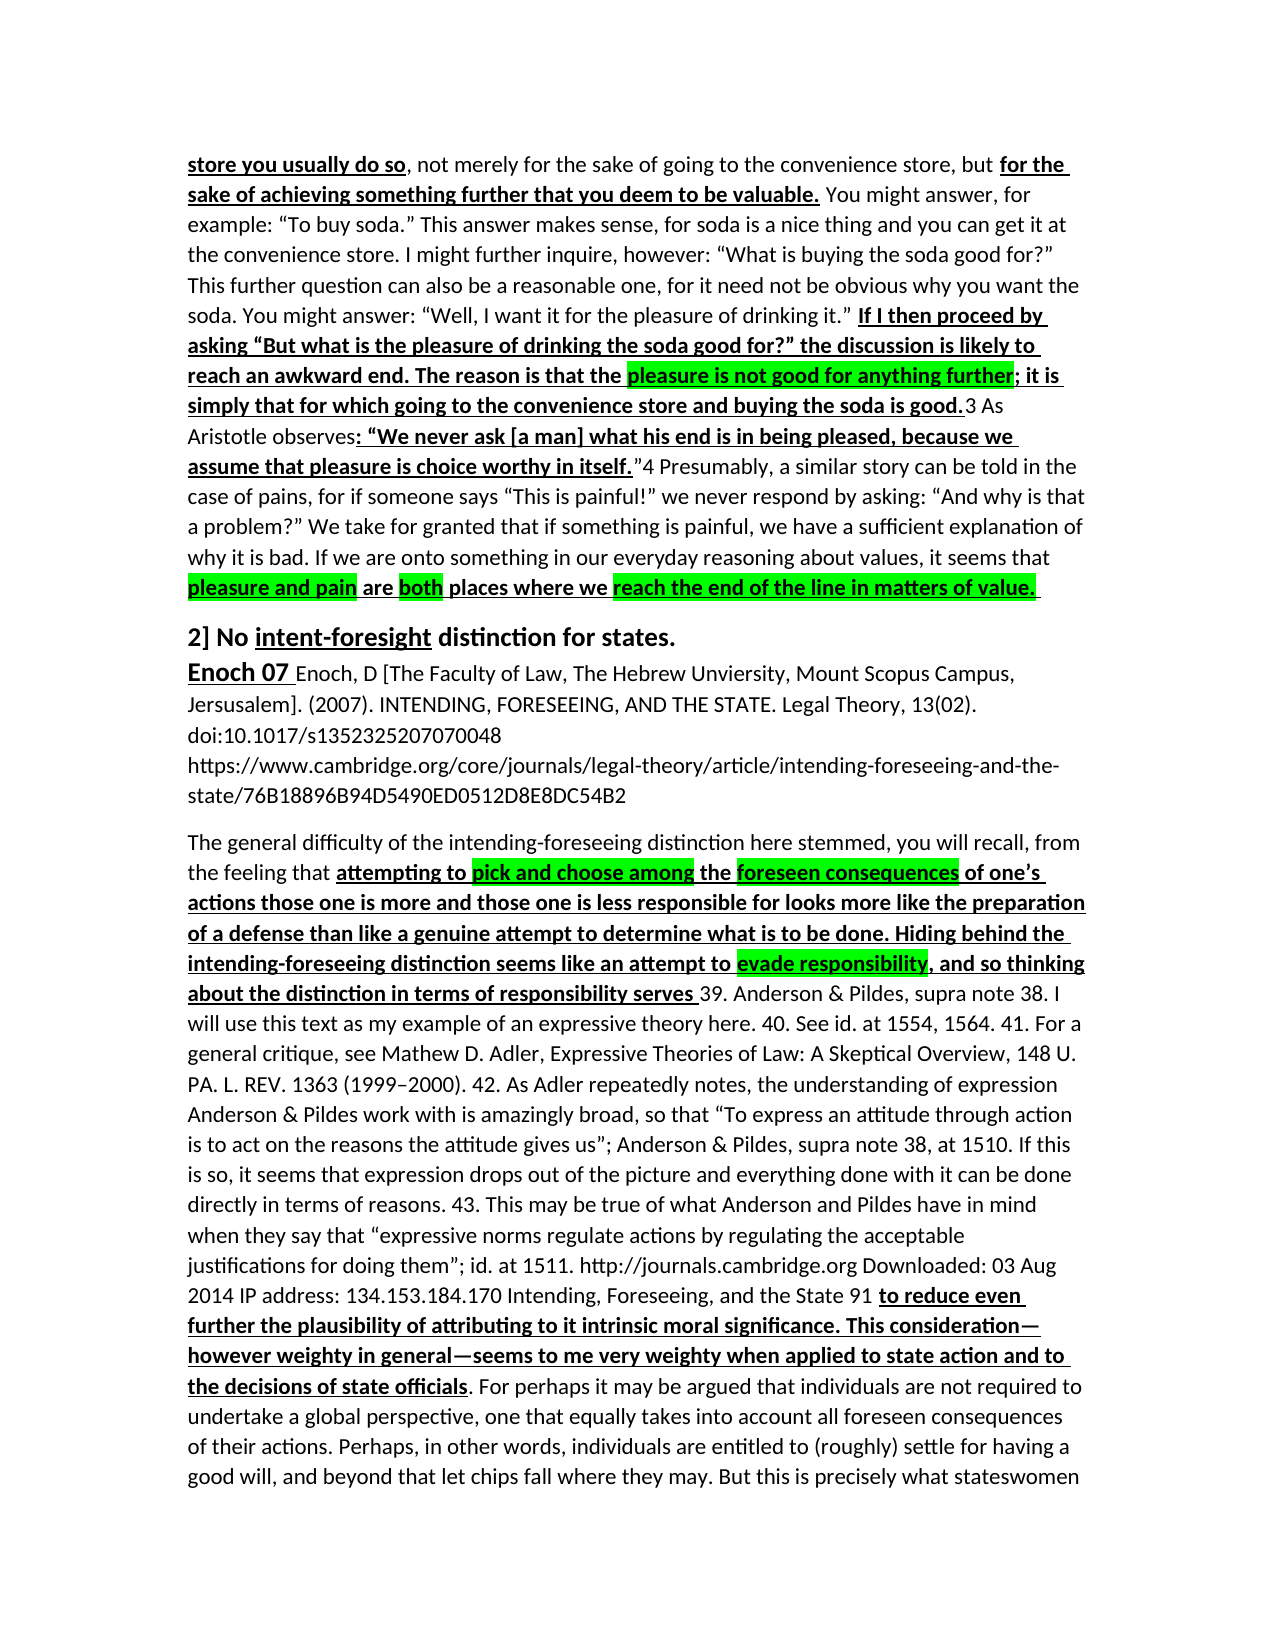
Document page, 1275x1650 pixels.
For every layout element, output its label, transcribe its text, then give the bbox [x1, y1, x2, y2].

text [187, 150, 1087, 601]
subtitle 2] No intent-foresight distinction for states. [187, 620, 1087, 653]
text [187, 828, 1087, 1491]
text Enoch 07 Enoch, D [The Faculty of Law, The Hebrew Unviersity, Mount Scopus Campus, Jersusalem]. (2007). INTENDING, FORESEEING, AND THE STATE. Legal Theory, 13(02). doi:10.1017/s1352325207070048 https://www.cambridge.org/core/journals/legal-theory/article/intending-foreseeing-and-the-state/76B18896B94D5490ED0512D8E8DC54B2 [187, 655, 1087, 809]
